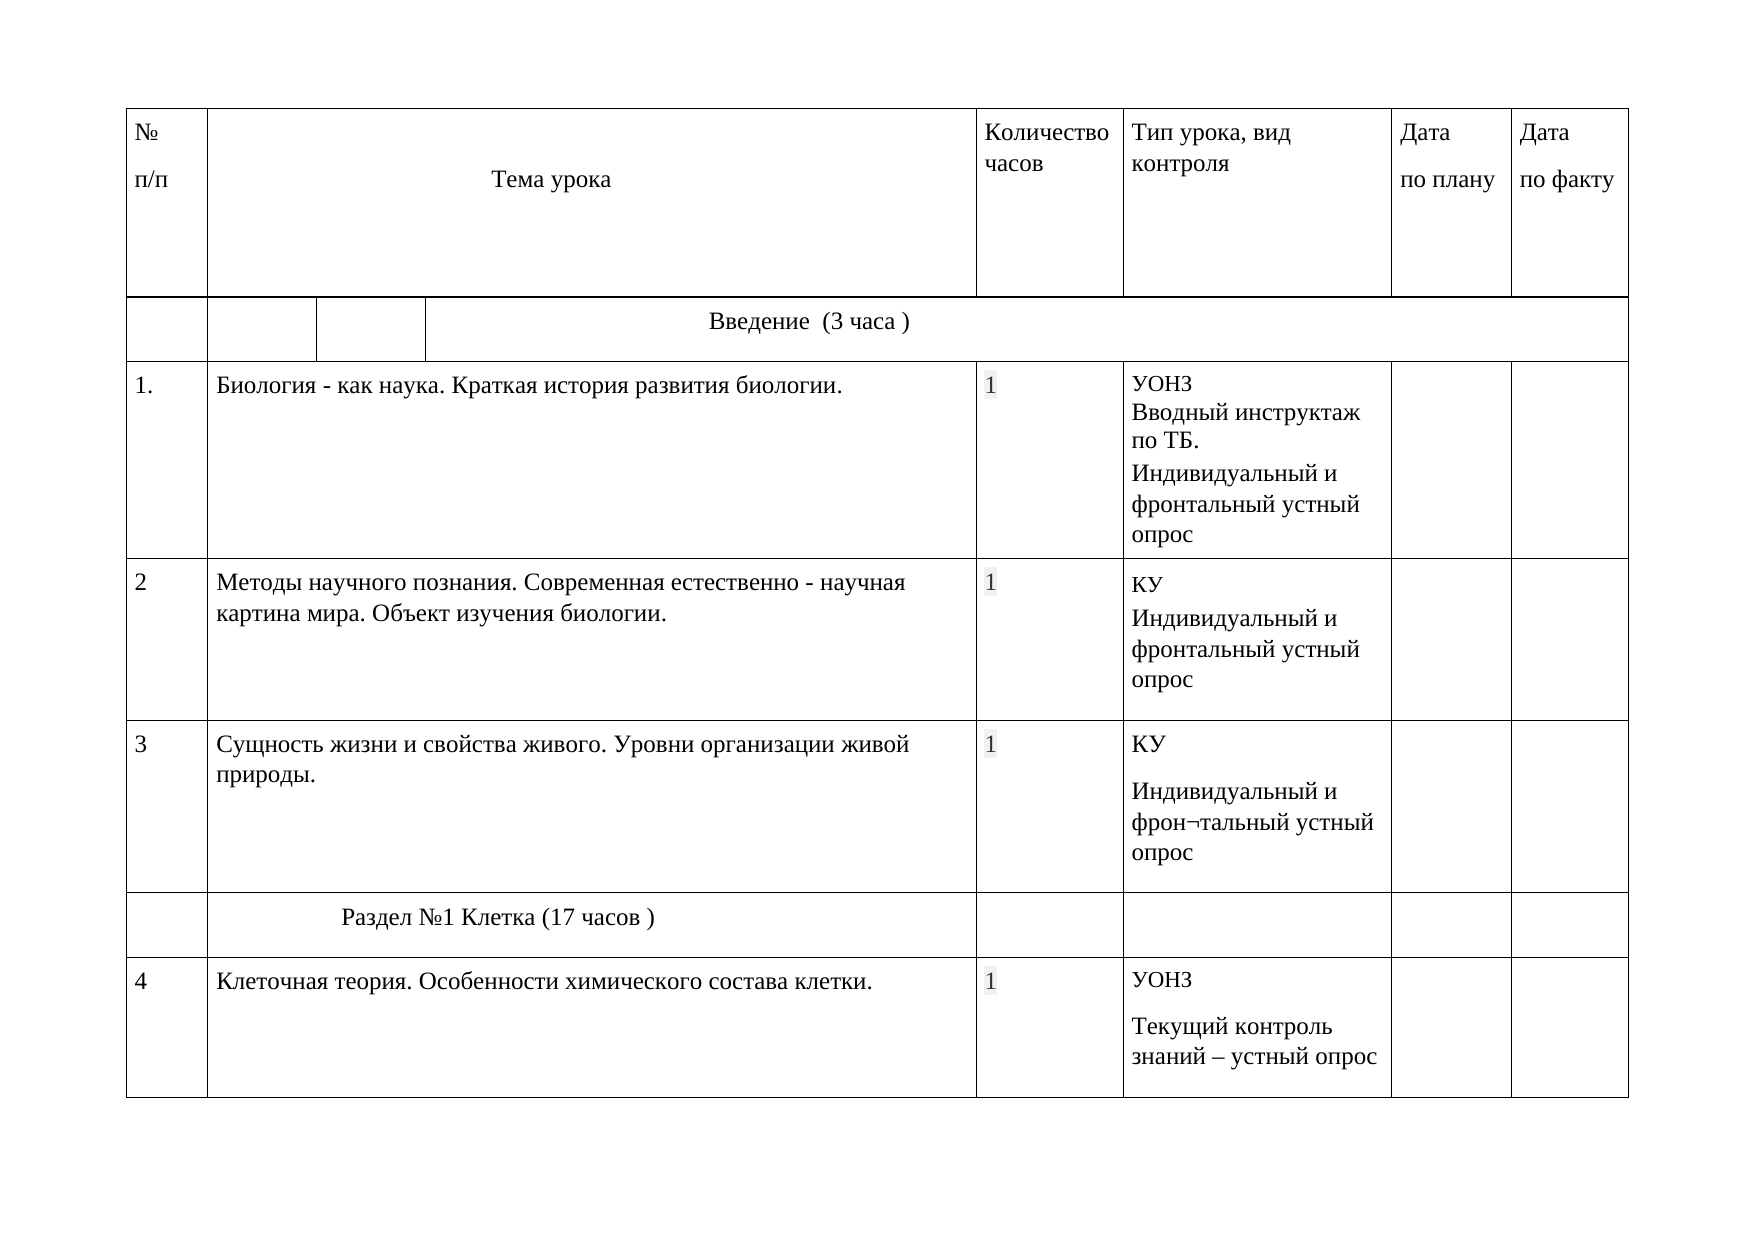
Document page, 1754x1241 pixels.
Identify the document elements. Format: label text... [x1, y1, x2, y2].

table_cell [317, 298, 425, 361]
table_cell [1124, 893, 1391, 957]
table_cell [1392, 362, 1511, 558]
table_cell [1512, 893, 1628, 957]
table_cell [1392, 893, 1511, 957]
table_cell 1 [977, 958, 1123, 1097]
table_cell Методы научного познания. Современная естественно - научная картина мира. Объект изучения биологии. [208, 559, 976, 720]
table_cell [127, 298, 207, 361]
table_cell Сущность жизни и свойства живого. Уровни организации живой природы. [208, 721, 976, 892]
table_header Дата по плану [1392, 109, 1511, 296]
table_cell 1. [127, 362, 207, 558]
table_cell Введение (3 часа ) [426, 298, 1628, 361]
table_cell УОНЗ Текущий контроль знаний – устный опрос [1124, 958, 1391, 1097]
table_header Количество часов [977, 109, 1123, 296]
table_cell [1392, 721, 1511, 892]
table_cell 1 [977, 559, 1123, 720]
table_cell Раздел №1 Клетка (17 часов ) [208, 893, 976, 957]
table_cell [127, 893, 207, 957]
table_header Тема урока [208, 109, 976, 296]
table_cell [1512, 559, 1628, 720]
table_header № п/п [127, 109, 207, 296]
table_cell КУ Индивидуальный и фронтальный устный опрос [1124, 559, 1391, 720]
table_cell КУ Индивидуальный и фрон¬тальный устный опрос [1124, 721, 1391, 892]
table_header Тип урока, вид контроля [1124, 109, 1391, 296]
table_cell [208, 298, 316, 361]
table_cell 4 [127, 958, 207, 1097]
table_cell 1 [977, 721, 1123, 892]
table_cell УОНЗ Вводный инструктаж по ТБ. Индивидуальный и фронтальный устный опрос [1124, 362, 1391, 558]
table_cell [1512, 721, 1628, 892]
table_cell [1392, 559, 1511, 720]
table_cell [1392, 958, 1511, 1097]
table_cell 3 [127, 721, 207, 892]
table_cell 1 [977, 362, 1123, 558]
table_header Дата по факту [1512, 109, 1628, 296]
table_cell [977, 893, 1123, 957]
table_cell Клеточная теория. Особенности химического состава клетки. [208, 958, 976, 1097]
table_cell [1512, 958, 1628, 1097]
table_cell 2 [127, 559, 207, 720]
table_cell Биология - как наука. Краткая история развития биологии. [208, 362, 976, 558]
table_cell [1512, 362, 1628, 558]
